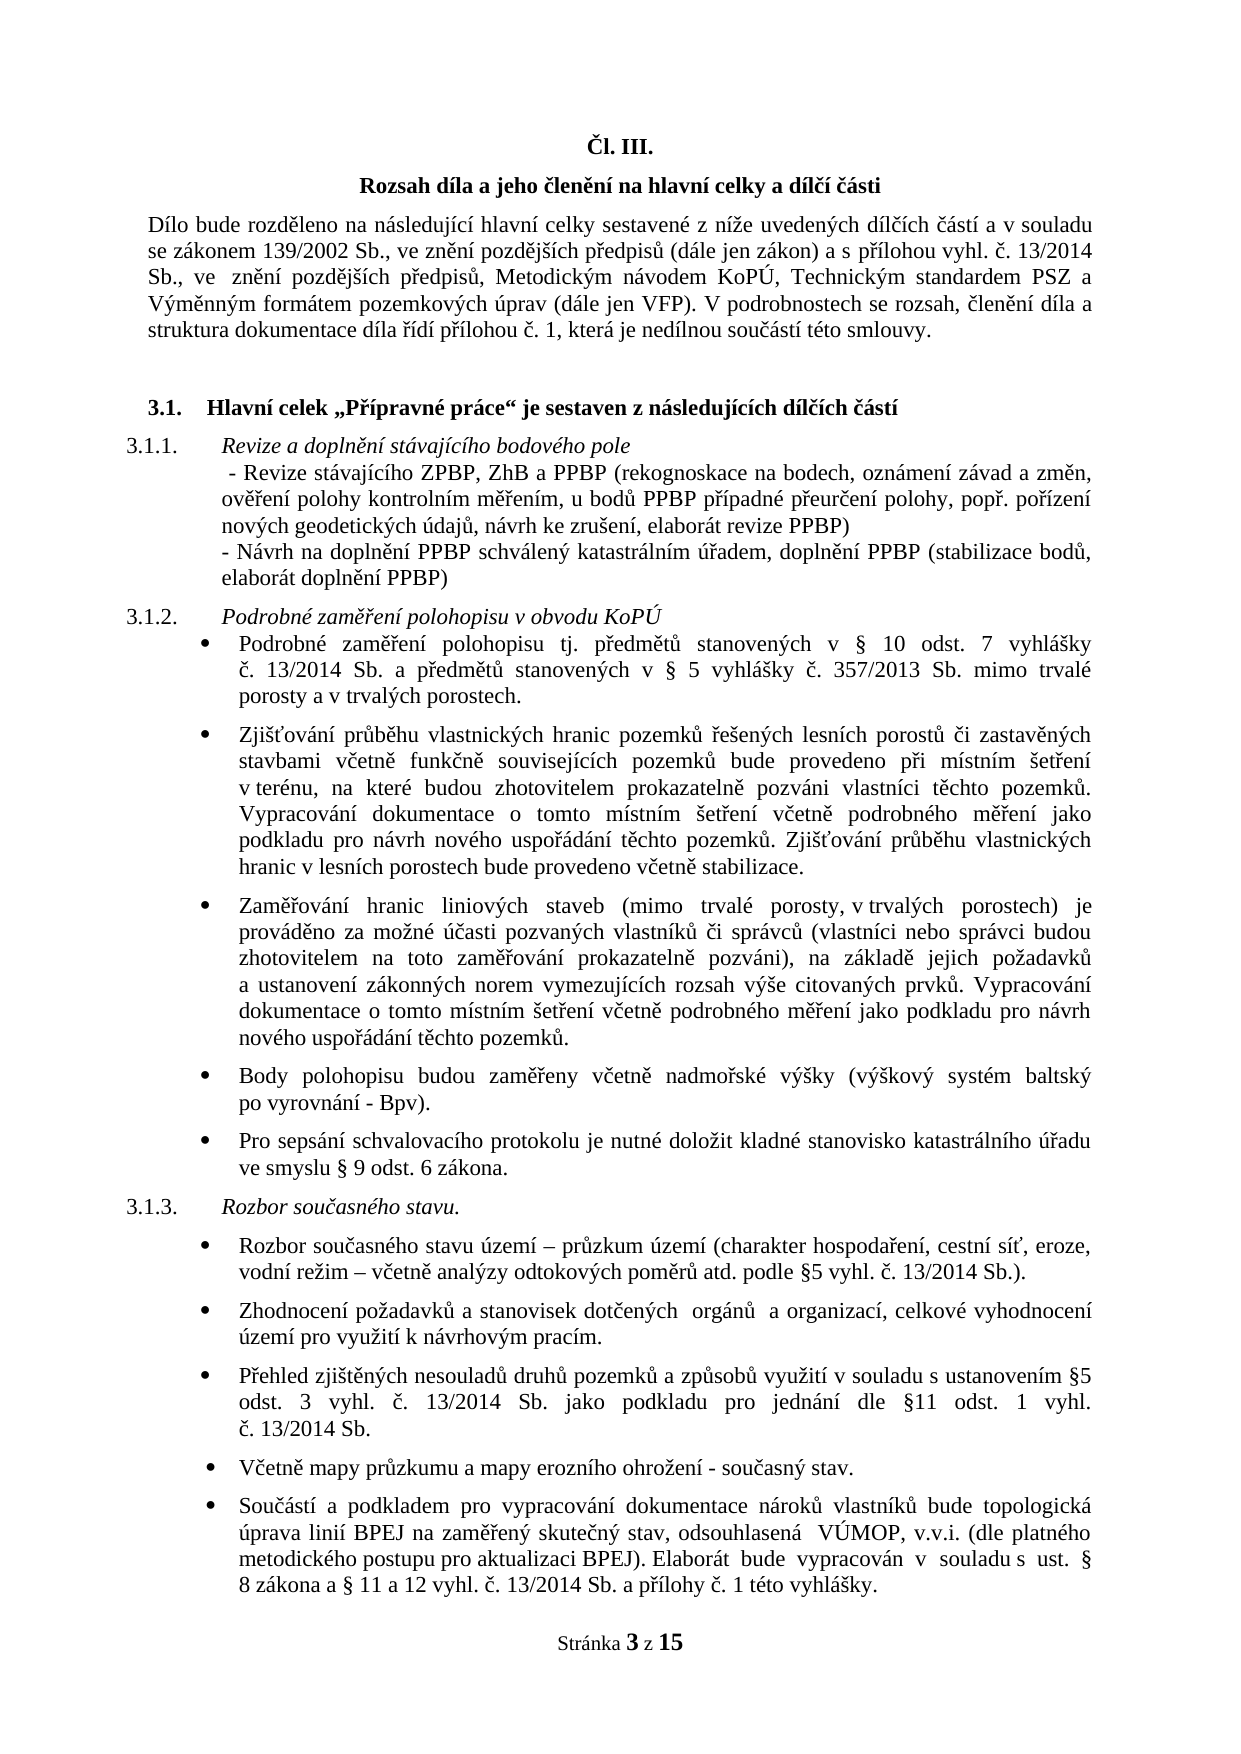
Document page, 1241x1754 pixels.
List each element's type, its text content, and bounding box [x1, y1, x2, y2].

list - Návrh na doplnění PPBP schválený katastrálním úřadem, doplnění PPBP (stabilizace bodů, elaborát doplnění PPBP) [221, 538, 1093, 591]
list Zaměřování hranic liniových staveb (mimo trvalé porosty, v trvalých porostech) je prováděno za možné účasti pozvaných vlastníků či správců (vlastníci nebo správci budou zhotovitelem na toto zaměřování prokazatelně pozváni), na základě jejich požadavků a ustanovení zákonných norem vymezujících rozsah výše citovaných prvků. Vypracování dokumentace o tomto místním šetření včetně podrobného měření jako podkladu pro návrh nového uspořádání těchto pozemků. [201, 892, 1093, 1050]
list Přehled zjištěných nesouladů druhů pozemků a způsobů využití v souladu s ustanovením §5 odst. 3 vyhl. č. 13/2014 Sb. jako podkladu pro jednání dle §11 odst. 1 vyhl. č. 13/2014 Sb. [201, 1362, 1093, 1441]
list Zhodnocení požadavků a stanovisek dotčených orgánů a organizací, celkové vyhodnocení území pro využití k návrhovým pracím. [201, 1297, 1093, 1349]
list Rozbor současného stavu území – průzkum území (charakter hospodaření, cestní síť, eroze, vodní režim – včetně analýzy odtokových poměrů atd. podle §5 vyhl. č. 13/2014 Sb.). [201, 1232, 1093, 1284]
list Podrobné zaměření polohopisu v obvodu KoPÚ [126, 603, 1093, 629]
list Body polohopisu budou zaměřeny včetně nadmořské výšky (výškový systém baltský po vyrovnání - Bpv). [201, 1062, 1093, 1115]
list - Revize stávajícího ZPBP, ZhB a PPBP (rekognoskace na bodech, oznámení závad a změn, ověření polohy kontrolním měřením, u bodů PPBP případné přeurčení polohy, popř. pořízení nových geodetických údajů, návrh ke zrušení, elaborát revize PPBP) [221, 459, 1093, 538]
text Čl. III. [148, 133, 1093, 159]
list Pro sepsání schvalovacího protokolu je nutné doložit kladné stanovisko katastrálního úřadu ve smyslu § 9 odst. 6 zákona. [201, 1128, 1093, 1180]
list Součástí a podkladem pro vypracování dokumentace nároků vlastníků bude topologická úprava linií BPEJ na zaměřený skutečný stav, odsouhlasená VÚMOP, v.v.i. (dle platného metodického postupu pro aktualizaci BPEJ). Elaborát bude vypracován v souladu s ust. § 8 zákona a § 11 a 12 vyhl. č. 13/2014 Sb. a přílohy č. 1 této vyhlášky. [207, 1492, 1093, 1598]
list Hlavní celek „Přípravné práce“ je sestaven z následujících dílčích částí [148, 394, 1093, 420]
list Podrobné zaměření polohopisu tj. předmětů stanovených v § 10 odst. 7 vyhlášky č. 13/2014 Sb. a předmětů stanovených v § 5 vyhlášky č. 357/2013 Sb. mimo trvalé porosty a v trvalých porostech. [201, 629, 1093, 709]
list Rozbor současného stavu. [126, 1193, 1093, 1219]
subtitle Rozsah díla a jeho členění na hlavní celky a dílčí části [148, 172, 1093, 198]
list Revize a doplnění stávajícího bodového pole [126, 433, 1093, 459]
list Včetně mapy průzkumu a mapy erozního ohrožení - současný stav. [207, 1454, 1093, 1480]
list Zjišťování průběhu vlastnických hranic pozemků řešených lesních porostů či zastavěných stavbami včetně funkčně souvisejících pozemků bude provedeno při místním šetření v terénu, na které budou zhotovitelem prokazatelně pozváni vlastníci těchto pozemků. Vypracování dokumentace o tomto místním šetření včetně podrobného měření jako podkladu pro návrh nového uspořádání těchto pozemků. Zjišťování průběhu vlastnických hranic v lesních porostech bude provedeno včetně stabilizace. [201, 721, 1093, 879]
text Dílo bude rozděleno na následující hlavní celky sestavené z níže uvedených dílčích částí a v souladu se zákonem 139/2002 Sb., ve znění pozdějších předpisů (dále jen zákon) a s přílohou vyhl. č. 13/2014 Sb., ve znění pozdějších předpisů, Metodickým návodem KoPÚ, Technickým standardem PSZ a Výměnným formátem pozemkových úprav (dále jen VFP). V podrobnostech se rozsah, členění díla a struktura dokumentace díla řídí přílohou č. 1, která je nedílnou součástí této smlouvy. [148, 211, 1093, 342]
